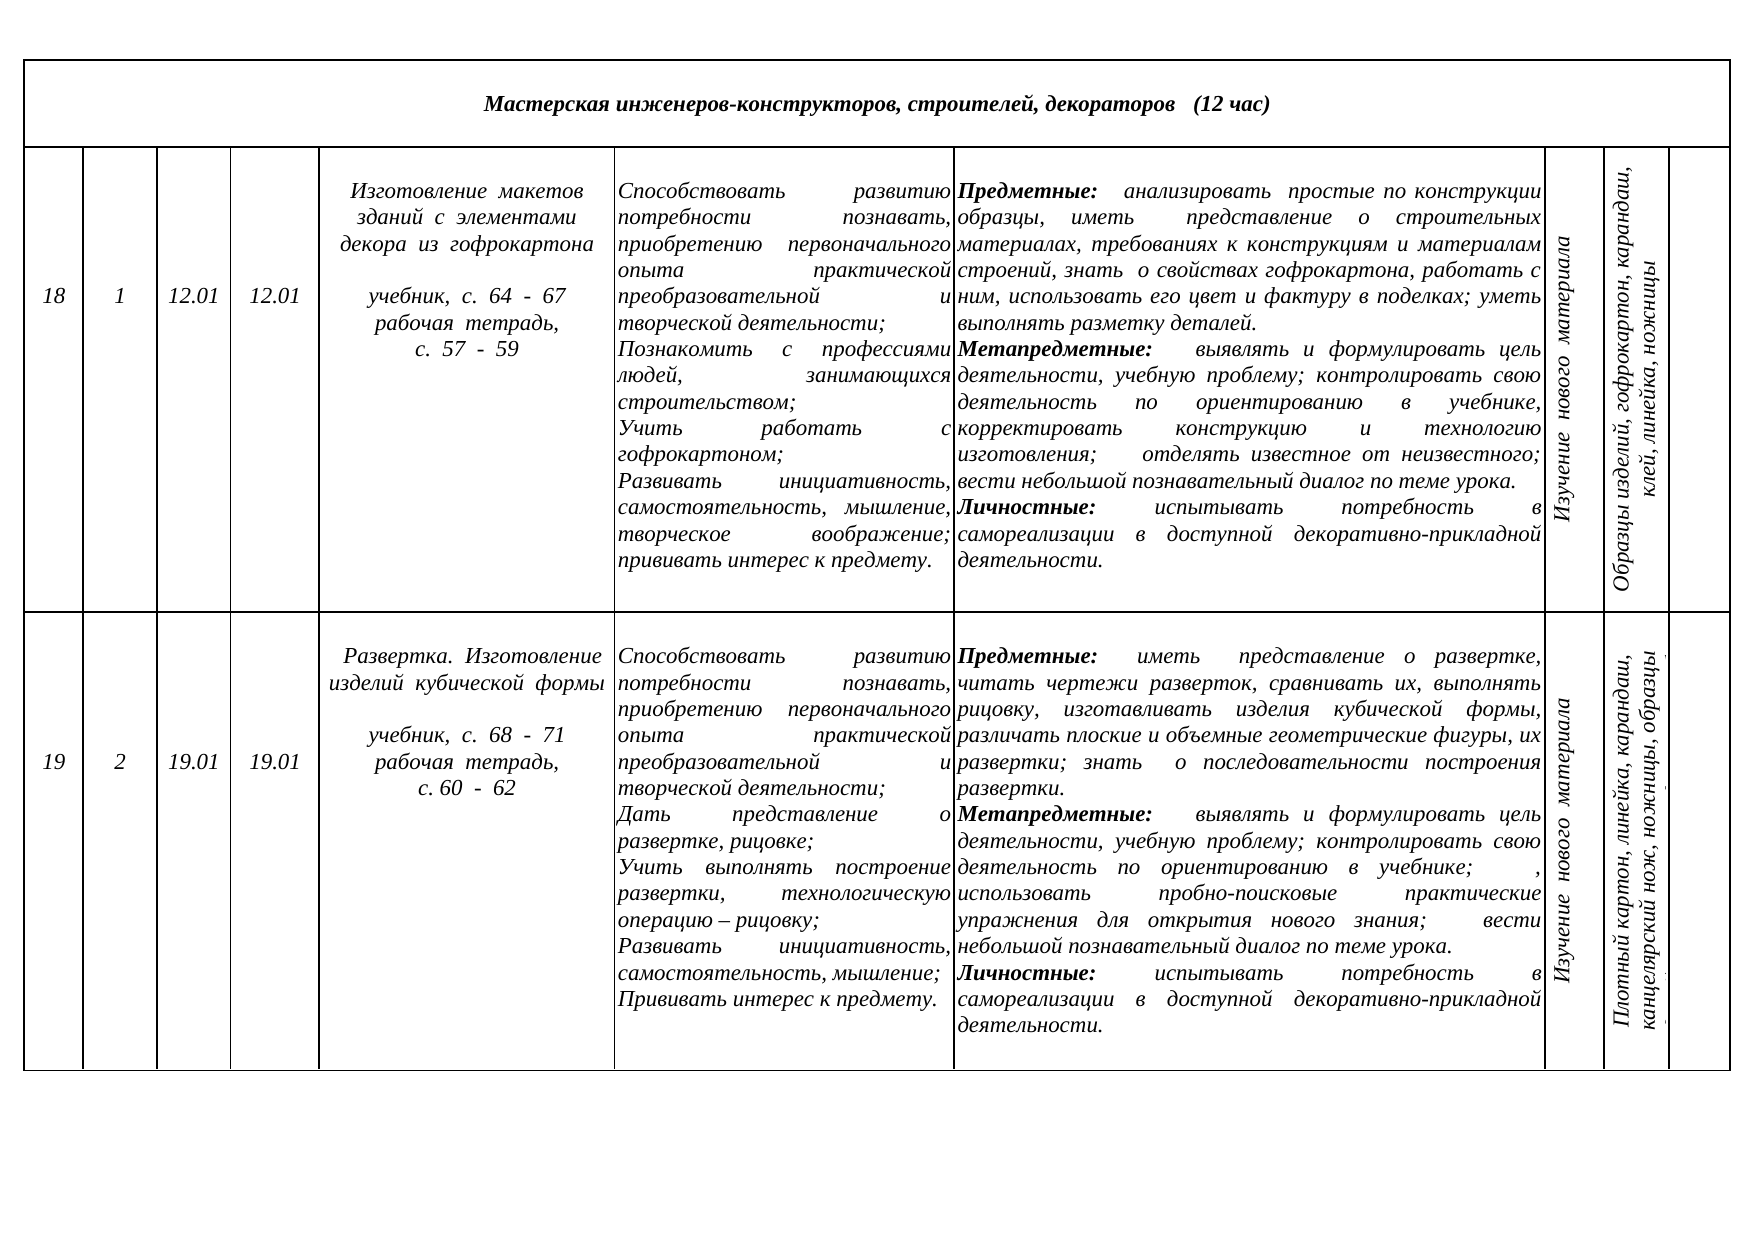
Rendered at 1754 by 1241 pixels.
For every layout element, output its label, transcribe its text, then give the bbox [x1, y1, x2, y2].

table_cell 2 [84, 613, 156, 1069]
table_cell 12.01 [231, 148, 318, 611]
table_cell 19 [25, 613, 82, 1069]
table_cell 19.01 [158, 613, 230, 1069]
table_cell Мастерская инженеров-конструкторов, строителей, декораторов (12 час) [25, 61, 1729, 146]
table_cell Предметные: анализировать простые по конструкции образцы, иметь представление о строительных материалах, требованиях к конструкциям и материалам строений, знать о свойствах гофрокартона, работать с ним, использовать его цвет и фактуру в поделках; уметь выполнять разметку деталей. Метапредметные: выявлять и формулировать цель деятельности, учебную проблему; контролировать свою деятельность по ориентированию в учебнике, корректировать конструкцию и технологию изготовления; отделять известное от неизвестного; вести небольшой познавательный диалог по теме урока. Личностные: испытывать потребность в самореализации в доступной декоративно-прикладной деятельности. [955, 148, 1544, 611]
table_cell 1 [84, 148, 156, 611]
table_cell Способствовать развитию потребности познавать, приобретению первоначального опыта практической преобразовательной и творческой деятельности; Познакомить с профессиями людей, занимающихся строительством; Учить работать с гофрокартоном; Развивать инициативность, самостоятельность, мышление, творческое воображение; прививать интерес к предмету. [615, 148, 953, 611]
table_cell 19.01 [231, 613, 318, 1069]
table_cell Предметные: иметь представление о развертке, читать чертежи разверток, сравнивать их, выполнять рицовку, изготавливать изделия кубической формы, различать плоские и объемные геометрические фигуры, их развертки; знать о последовательности построения развертки. Метапредметные: выявлять и формулировать цель деятельности, учебную проблему; контролировать свою деятельность по ориентированию в учебнике; , использовать пробно-поисковые практические упражнения для открытия нового знания; вести небольшой познавательный диалог по теме урока. Личностные: испытывать потребность в самореализации в доступной декоративно-прикладной деятельности. [955, 613, 1544, 1069]
table_cell Плотный картон, линейка, карандаш, канцелярский нож, ножницы, образцы изделий, геометрические фигуры, коробки разной формы, развертки [1605, 613, 1668, 1069]
table_cell [1670, 148, 1729, 611]
table_cell 12.01 [158, 148, 230, 611]
table_cell Способствовать развитию потребности познавать, приобретению первоначального опыта практической преобразовательной и творческой деятельности; Дать представление о развертке, рицовке; Учить выполнять построение развертки, технологическую операцию – рицовку; Развивать инициативность, самостоятельность, мышление; Прививать интерес к предмету. [615, 613, 953, 1069]
table_cell [1670, 613, 1729, 1069]
table_cell Изготовление макетов зданий с элементами декора из гофрокартона учебник, с. 64 - 67 рабочая тетрадь, с. 57 - 59 [320, 148, 614, 611]
table_cell Образцы изделий, гофрокартон, карандаш, клей, линейка, ножницы [1605, 148, 1668, 611]
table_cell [1546, 613, 1603, 1069]
table_cell 18 [25, 148, 82, 611]
table_cell Изучение нового материала [1546, 148, 1603, 611]
table_cell Развертка. Изготовление изделий кубической формы учебник, с. 68 - 71 рабочая тетрадь, с. 60 - 62 [320, 613, 614, 1069]
